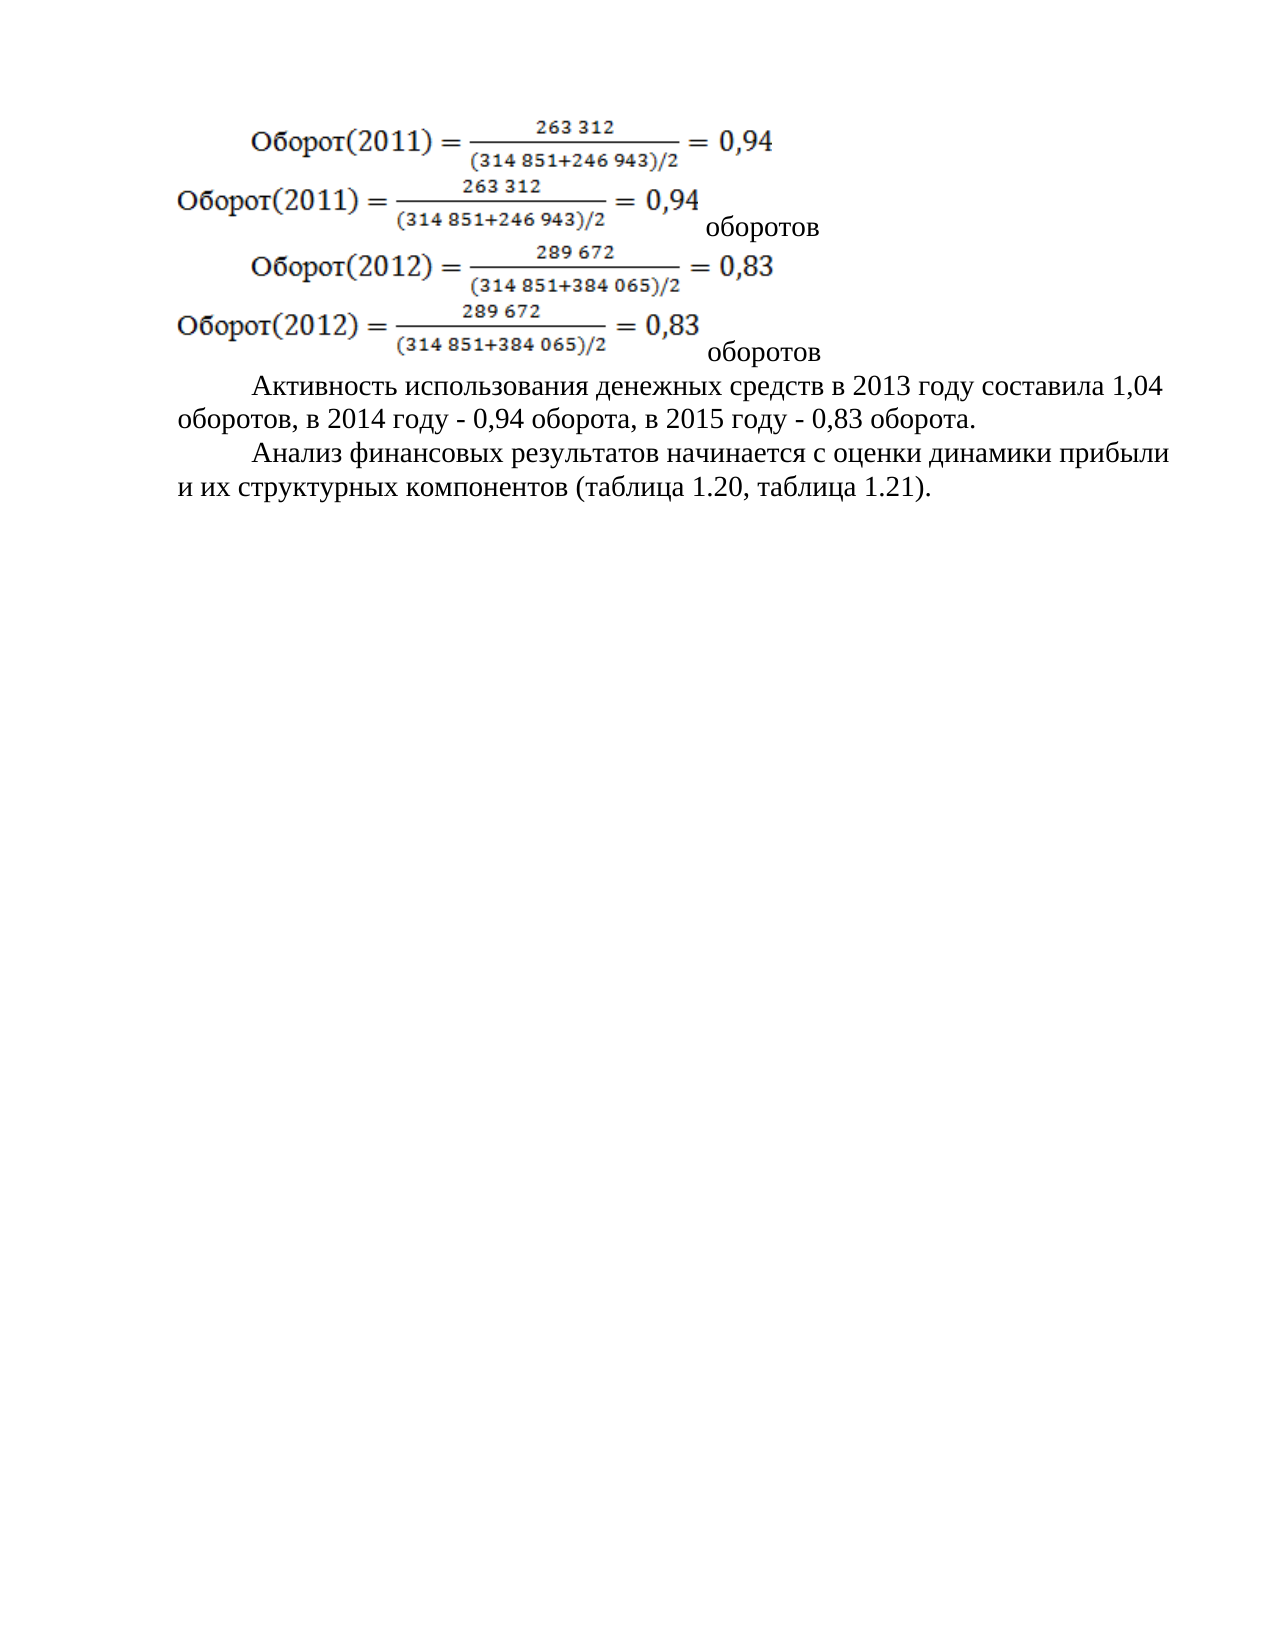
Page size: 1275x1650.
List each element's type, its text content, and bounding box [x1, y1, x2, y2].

picture [177, 118, 772, 237]
text Активность использования денежных средств в 2013 году составила 1,04 оборотов, в 2014 году - 0,94 оборота, в 2015 году - 0,83 оборота. [177, 368, 1186, 435]
picture [177, 243, 774, 362]
text Анализ финансовых результатов начинается с оценки динамики прибыли и их структурных компонентов (таблица 1.20, таблица 1.21). [177, 435, 1186, 502]
